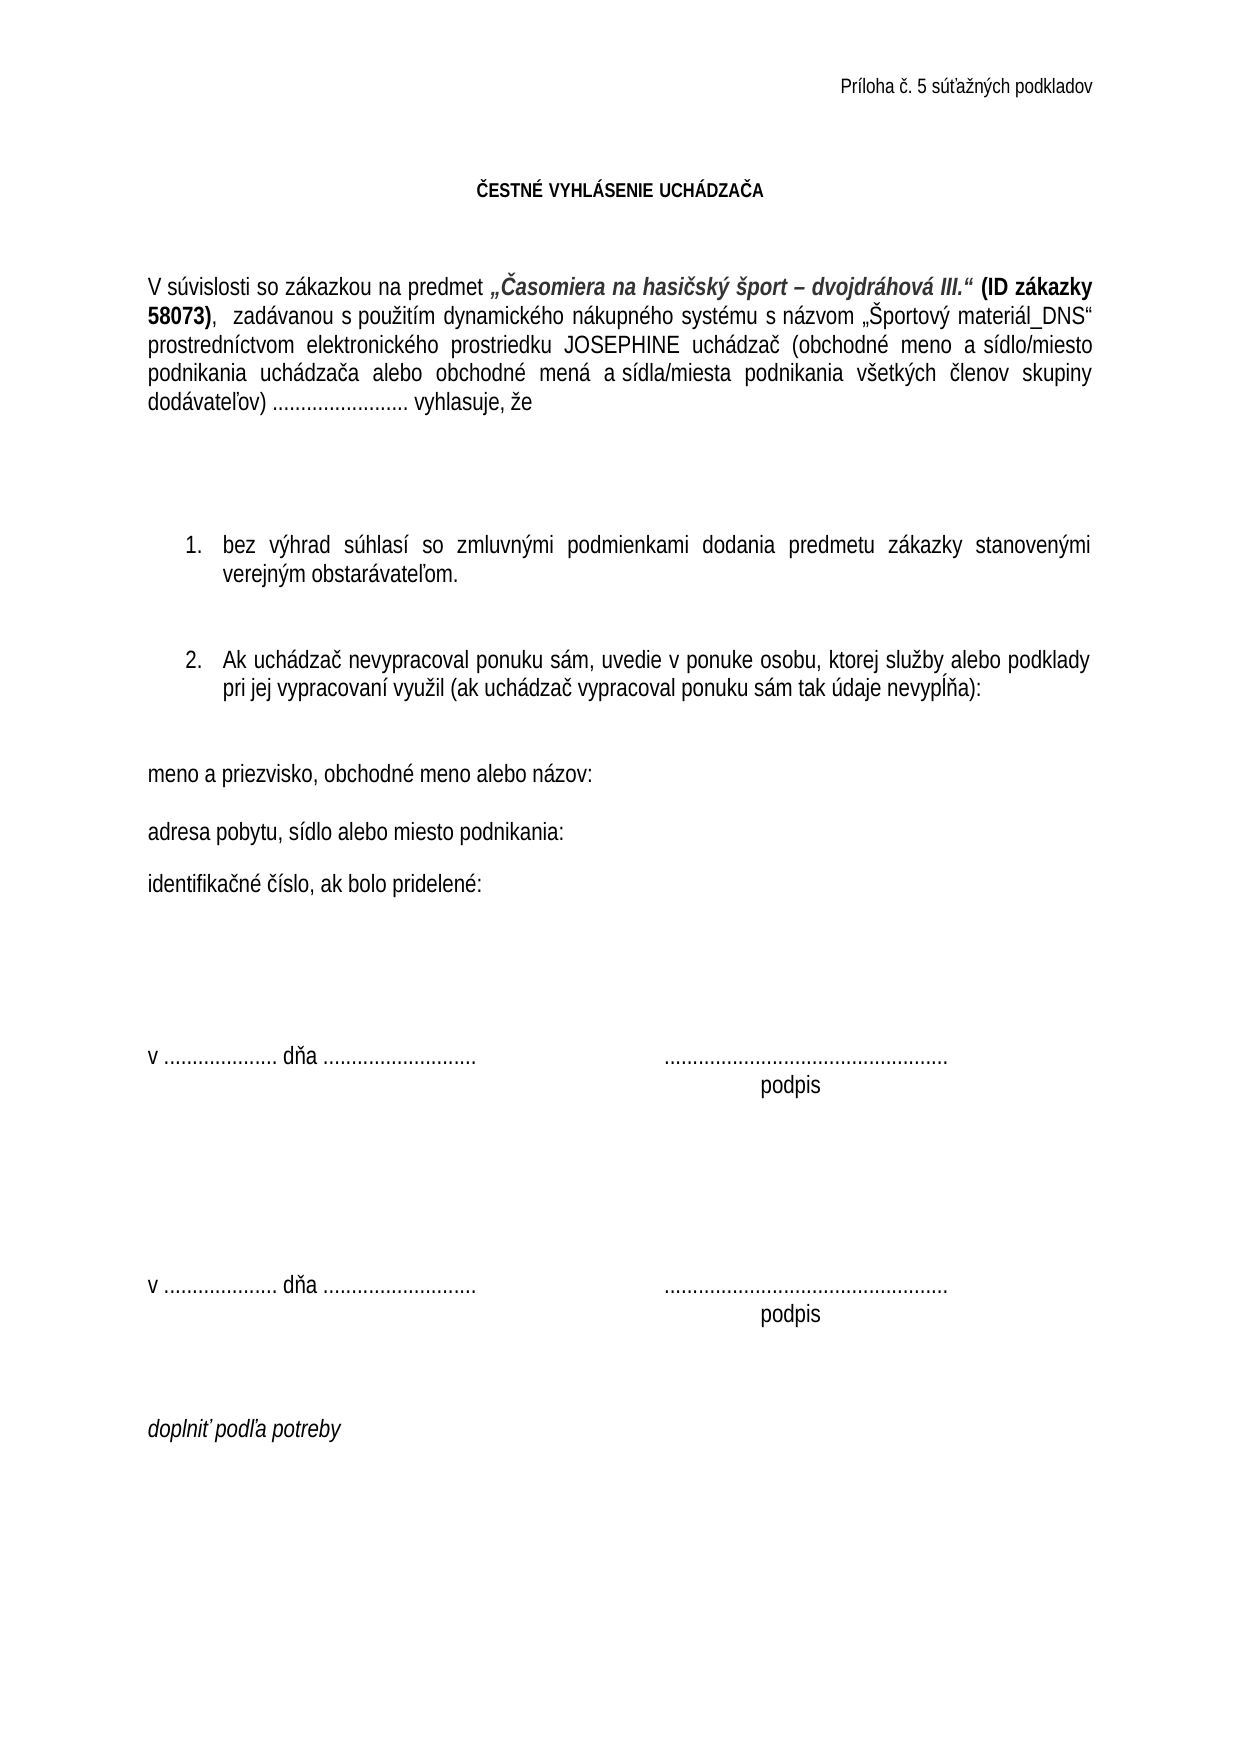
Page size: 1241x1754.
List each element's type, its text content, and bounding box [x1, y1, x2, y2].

list Ak uchádzač nevypracoval ponuku sám, uvedie v ponuke osobu, ktorej služby alebo podklady pri jej vypracovaní využil (ak uchádzač vypracoval ponuku sám tak údaje nevypĺňa): [185, 645, 1093, 702]
text doplniť podľa potreby [148, 1413, 1093, 1442]
text meno a priezvisko, obchodné meno alebo názov: [148, 759, 1093, 788]
text V súvislosti so zákazkou na predmet „Časomiera na hasičský šport – dvojdráhová III.“ (ID zákazky 58073), zadávanou s použitím dynamického nákupného systému s názvom „Športový materiál_DNS“ prostredníctvom elektronického prostriedku JOSEPHINE uchádzač (obchodné meno a sídlo/miesto podnikania uchádzača alebo obchodné mená a sídla/miesta podnikania všetkých členov skupiny dodávateľov) ........................ vyhlasuje, že [148, 272, 1093, 416]
text identifikačné číslo, ak bolo pridelené: [148, 869, 1093, 898]
list bez výhrad súhlasí so zmluvnými podmienkami dodania predmetu zákazky stanovenými verejným obstarávateľom. [185, 530, 1093, 587]
subtitle čestné vyhlásenie uchádzača [148, 174, 1093, 203]
text podpis [148, 1070, 1093, 1098]
text v .................... dňa ........................... .................................................. [148, 1041, 1093, 1070]
text podpis [148, 1299, 1093, 1328]
text adresa pobytu, sídlo alebo miesto podnikania: [148, 817, 1093, 845]
text v .................... dňa ........................... .................................................. [148, 1270, 1093, 1299]
